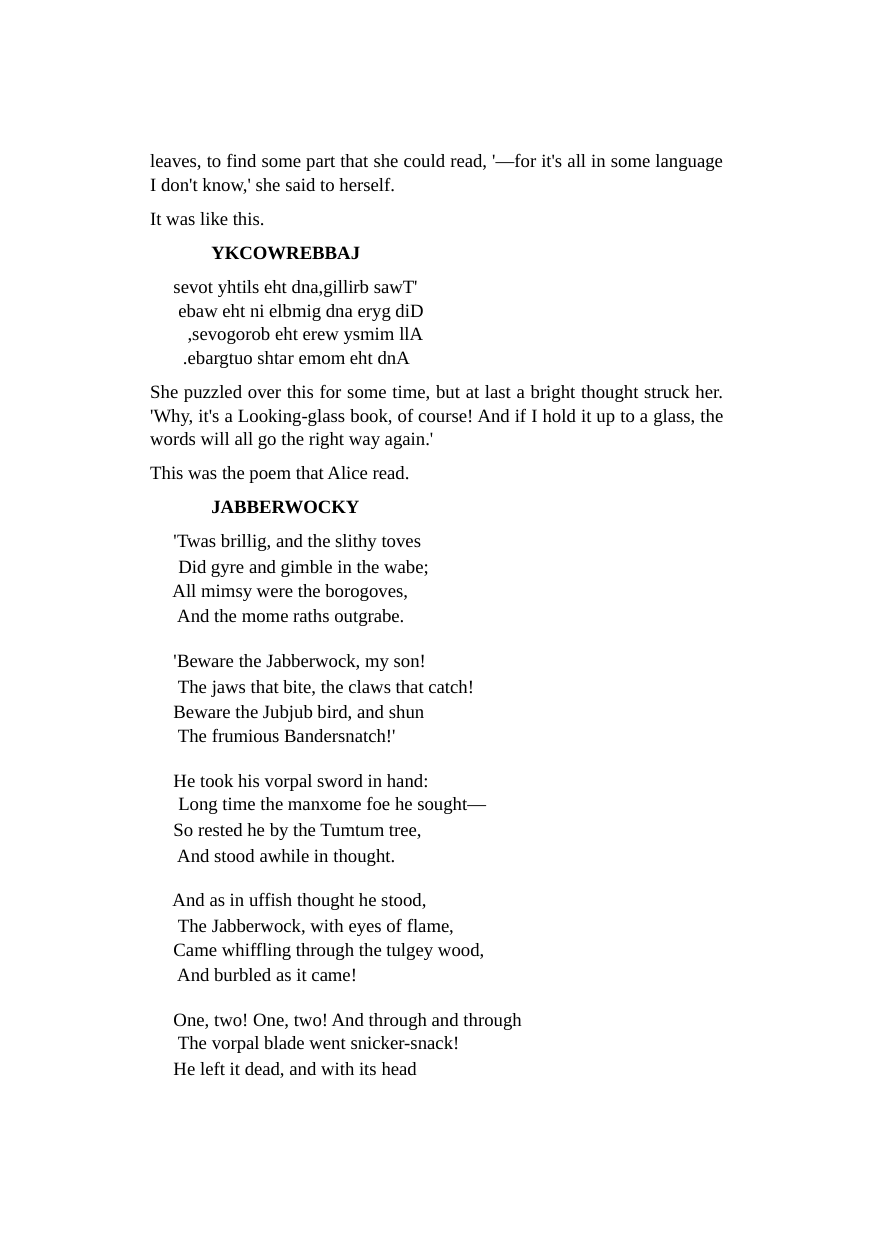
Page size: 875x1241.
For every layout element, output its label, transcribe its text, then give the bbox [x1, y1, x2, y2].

text ebaw eht ni elbmig dna eryg diD [150, 299, 724, 321]
text The Jabberwock, with eyes of flame, [150, 915, 724, 936]
text sevot yhtils eht dna,gillirb sawT' [150, 276, 724, 297]
text The vorpal blade went snicker-snack! [150, 1032, 724, 1054]
text Came whiffling through the tulgey wood, [150, 938, 724, 960]
text And the mome raths outgrabe. [150, 605, 724, 627]
text And stood awhile in thought. [150, 844, 724, 866]
text All mimsy were the borogoves, [150, 580, 724, 601]
text This was the poem that Alice read. [150, 462, 724, 484]
text 'Beware the Jabberwock, my son! [150, 650, 724, 671]
text It was like this. [150, 208, 724, 229]
text One, two! One, two! And through and through [150, 1009, 724, 1030]
text And burbled as it came! [150, 964, 724, 986]
text So rested he by the Tumtum tree, [150, 819, 724, 840]
text JABBERWOCKY [150, 496, 724, 518]
text He left it dead, and with its head [150, 1058, 724, 1079]
text ,sevogorob eht erew ysmim llA [150, 323, 724, 345]
text And as in uffish thought he stood, [150, 889, 724, 911]
text He took his vorpal sword in hand: [150, 769, 724, 791]
text Beware the Jubjub bird, and shun [150, 701, 724, 723]
text Long time the manxome foe he sought— [150, 793, 724, 815]
text The frumious Bandersnatch!' [150, 725, 724, 747]
text The jaws that bite, the claws that catch! [150, 676, 724, 697]
text She puzzled over this for some time, but at last a bright thought struck her. 'Why, it's a Looking-glass book, of course! And if I hold it up to a glass, the words will all go the right way again.' [150, 381, 724, 450]
text .ebargtuo shtar emom eht dnA [150, 347, 724, 368]
text Did gyre and gimble in the wabe; [150, 556, 724, 578]
text 'Twas brillig, and the slithy toves [150, 530, 724, 552]
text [150, 150, 724, 195]
text YKCOWREBBAJ [150, 242, 724, 263]
